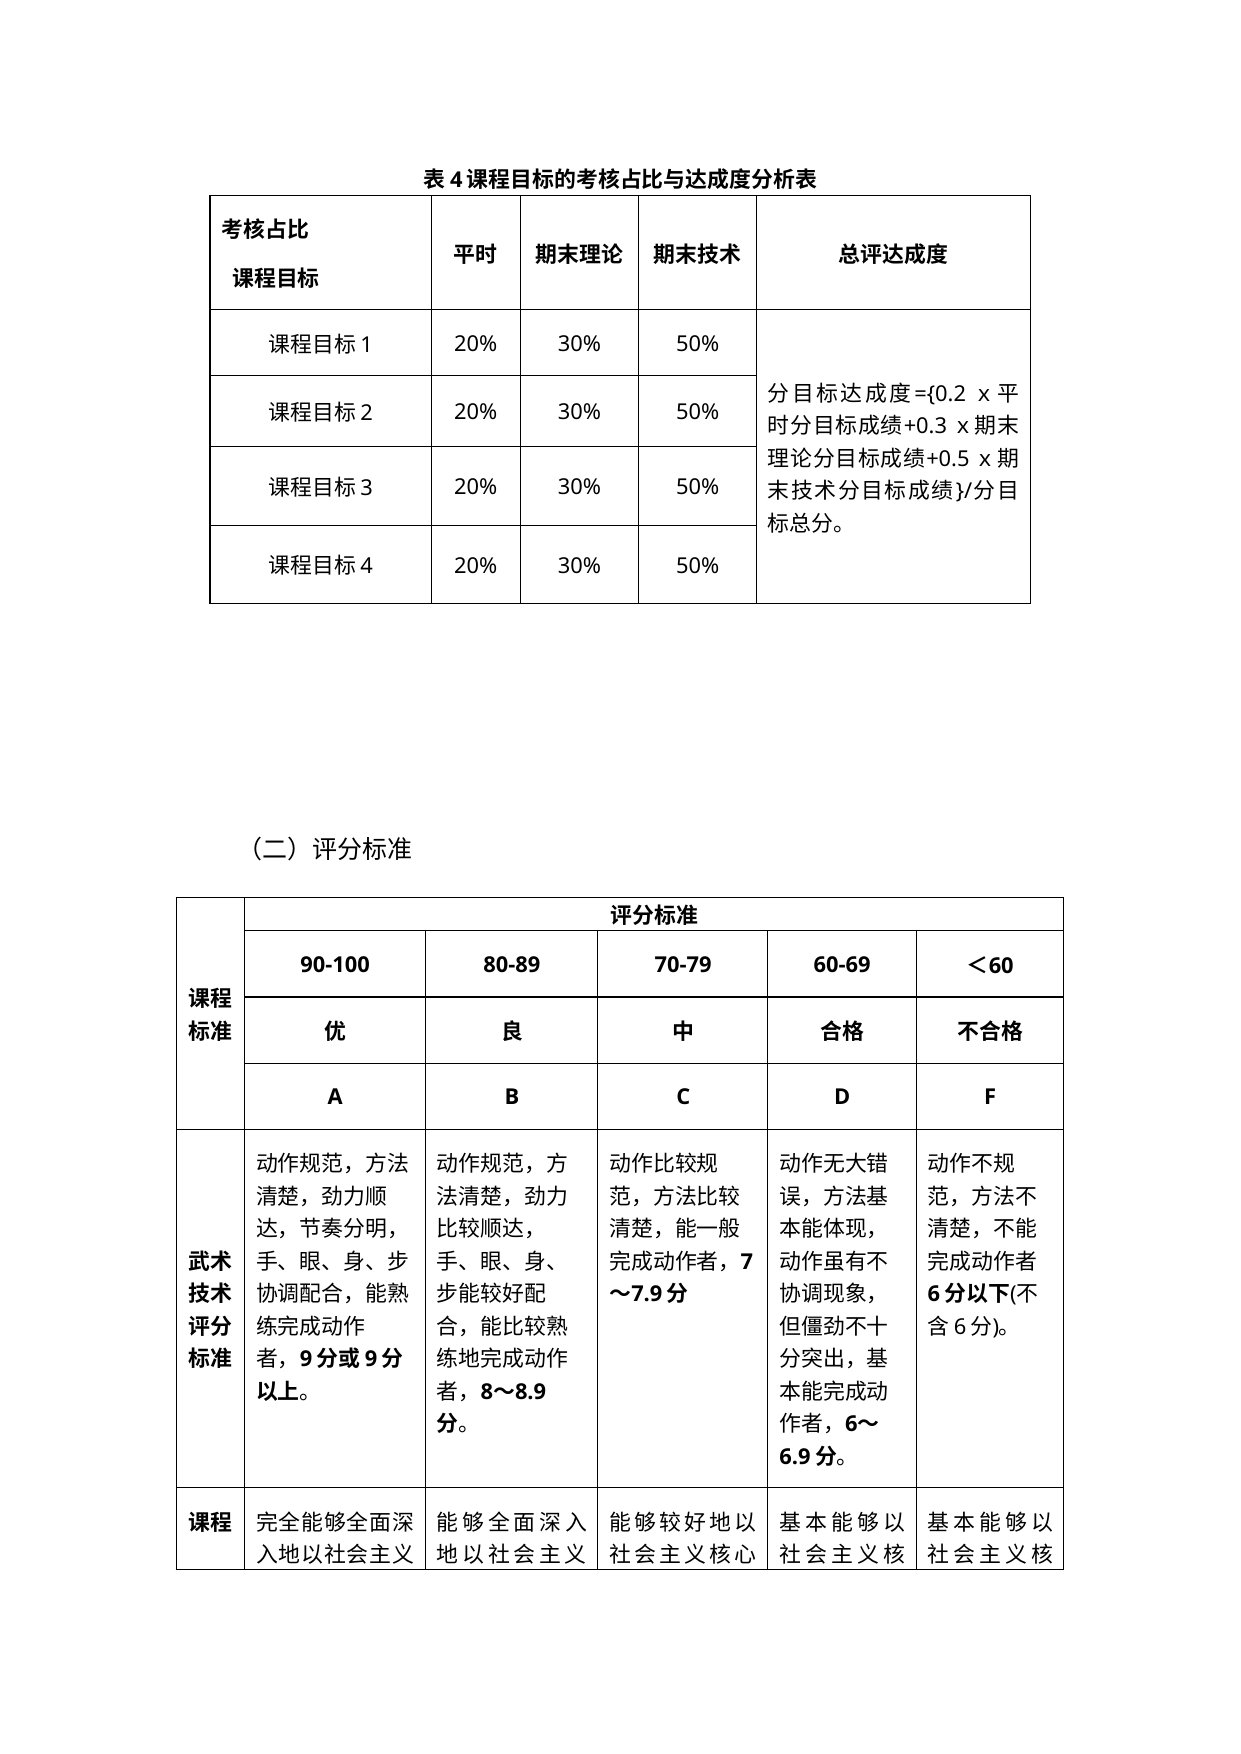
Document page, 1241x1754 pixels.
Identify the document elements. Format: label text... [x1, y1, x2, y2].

table_cell C [598, 1064, 767, 1128]
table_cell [598, 1488, 767, 1569]
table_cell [917, 1488, 1063, 1569]
text （二）评分标准 [187, 816, 1053, 881]
table_header 评分标准 [245, 898, 1063, 930]
table_cell 30% [521, 376, 638, 446]
table_cell 20% [432, 526, 520, 603]
table_cell 动作无大错误，方法基本能体现，动作虽有不协调现象，但僵劲不十分突出，基本能完成动作者，6～6.9分。 [768, 1130, 916, 1487]
table_cell B [426, 1064, 597, 1128]
table_cell 90-100 [245, 931, 425, 996]
table_cell 不合格 [917, 998, 1063, 1062]
table_cell 动作规范，方法清楚，劲力顺达，节奏分明，手、眼、身、步协调配合，能熟练完成动作者，9分或9分以上。 [245, 1130, 425, 1487]
table_cell 20% [432, 447, 520, 525]
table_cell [245, 1488, 425, 1569]
table_cell 课程目标3 [211, 447, 431, 525]
table_cell A [245, 1064, 425, 1128]
table_cell 课程 目标1 [177, 1488, 244, 1569]
table_cell 课程目标4 [211, 526, 431, 603]
table_cell 30% [521, 447, 638, 525]
table_cell 中 [598, 998, 767, 1062]
table_cell 20% [432, 376, 520, 446]
table_header 期末技术 [639, 196, 756, 309]
table_cell 动作不规范，方法不清楚，不能完成动作者6分以下(不含6分)。 [917, 1130, 1063, 1487]
table_cell 动作规范，方法清楚，劲力比较顺达，手、眼、身、步能较好配合，能比较熟练地完成动作者，8～8.9分。 [426, 1130, 597, 1487]
table_cell D [768, 1064, 916, 1128]
table_cell 50% [639, 526, 756, 603]
table_cell 30% [521, 526, 638, 603]
table_cell 60-69 [768, 931, 916, 996]
table_cell 课程目标2 [211, 376, 431, 446]
table_cell F [917, 1064, 1063, 1128]
table_cell 优 [245, 998, 425, 1062]
table_header 平时 [432, 196, 520, 309]
table_cell 动作比较规范，方法比较清楚，能一般完成动作者，7～7.9分 [598, 1130, 767, 1487]
table_cell 课程目标1 [211, 310, 431, 375]
table_cell 50% [639, 447, 756, 525]
table_header 考核占比 课程目标 [211, 196, 431, 309]
table_cell 良 [426, 998, 597, 1062]
table_cell ＜60 [917, 931, 1063, 996]
table_cell 80-89 [426, 931, 597, 996]
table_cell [426, 1488, 597, 1569]
table_cell 分目标达成度={0.2ｘ平时分目标成绩+0.3ｘ期末理论分目标成绩+0.5ｘ期末技术分目标成绩}/分目标总分。 [757, 310, 1030, 603]
table_header 总评达成度 [757, 196, 1030, 309]
table_cell 合格 [768, 998, 916, 1062]
table_header 课程标准 [177, 898, 244, 1128]
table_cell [768, 1488, 916, 1569]
text 表4课程目标的考核占比与达成度分析表 [187, 162, 1053, 194]
table_cell 30% [521, 310, 638, 375]
table_cell 50% [639, 376, 756, 446]
table_cell 70-79 [598, 931, 767, 996]
table_cell 50% [639, 310, 756, 375]
table_cell 武术技术评分标准 [177, 1130, 244, 1487]
table_cell 20% [432, 310, 520, 375]
table_header 期末理论 [521, 196, 638, 309]
